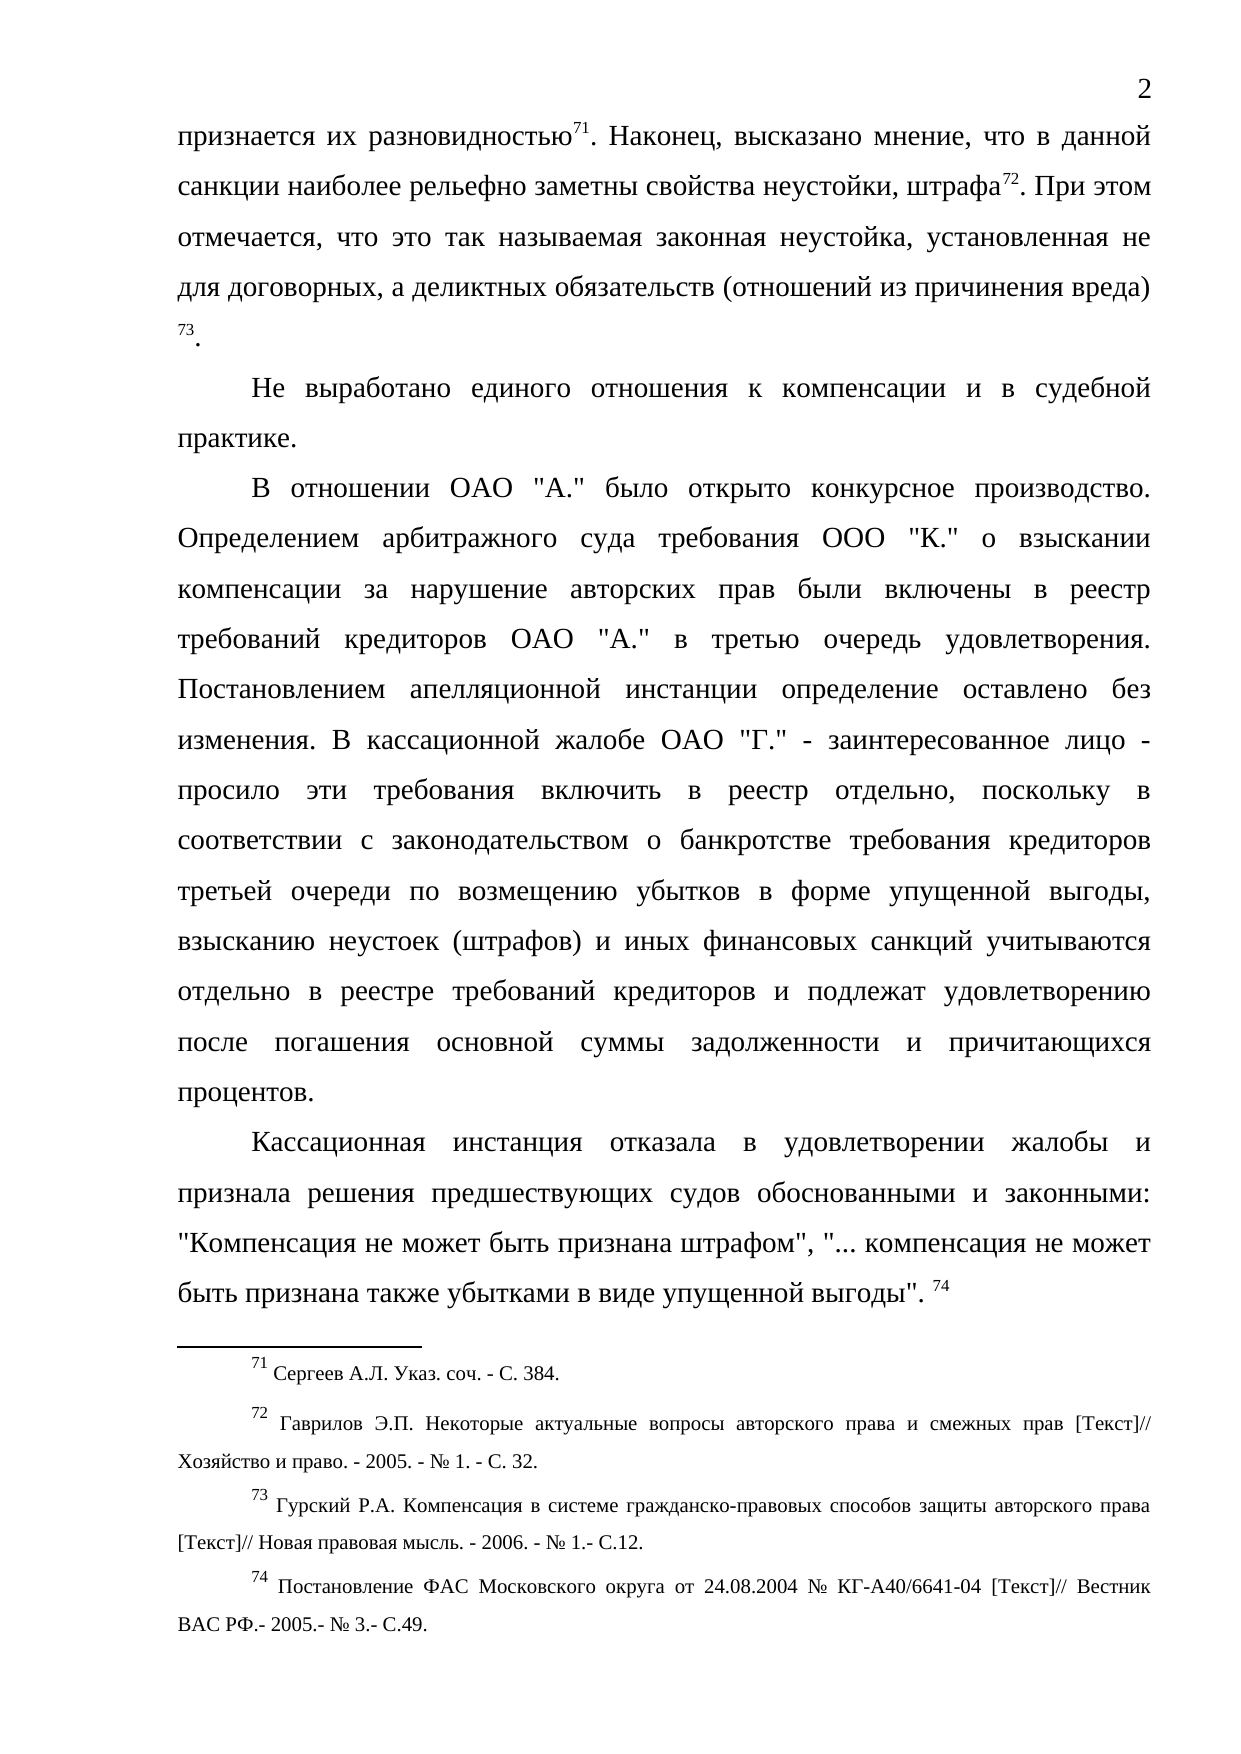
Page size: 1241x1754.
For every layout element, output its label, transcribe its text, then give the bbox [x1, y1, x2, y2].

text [177, 118, 1152, 353]
text Не выработано единого отношения к компенсации и в судебной практике. [177, 370, 1152, 453]
text В отношении ОАО "А." было открыто конкурсное производство. Определением арбитражного суда требования ООО "К." о взыскании компенсации за нарушение авторских прав были включены в реестр требований кредиторов ОАО "А." в третью очередь удовлетворения. Постановлением апелляционной инстанции определение оставлено без изменения. В кассационной жалобе ОАО "Г." - заинтересованное лицо - просило эти требования включить в реестр отдельно, поскольку в соответствии с законодательством о банкротстве требования кредиторов третьей очереди по возмещению убытков в форме упущенной выгоды, взысканию неустоек (штрафов) и иных финансовых санкций учитываются отдельно в реестре требований кредиторов и подлежат удовлетворению после погашения основной суммы задолженности и причитающихся процентов. [177, 470, 1152, 1108]
text Кассационная инстанция отказала в удовлетворении жалобы и признала решения предшествующих судов обоснованными и законными: "Компенсация не может быть признана штрафом", "... компенсация не может быть признана также убытками в виде упущенной выгоды". [177, 1124, 1152, 1309]
